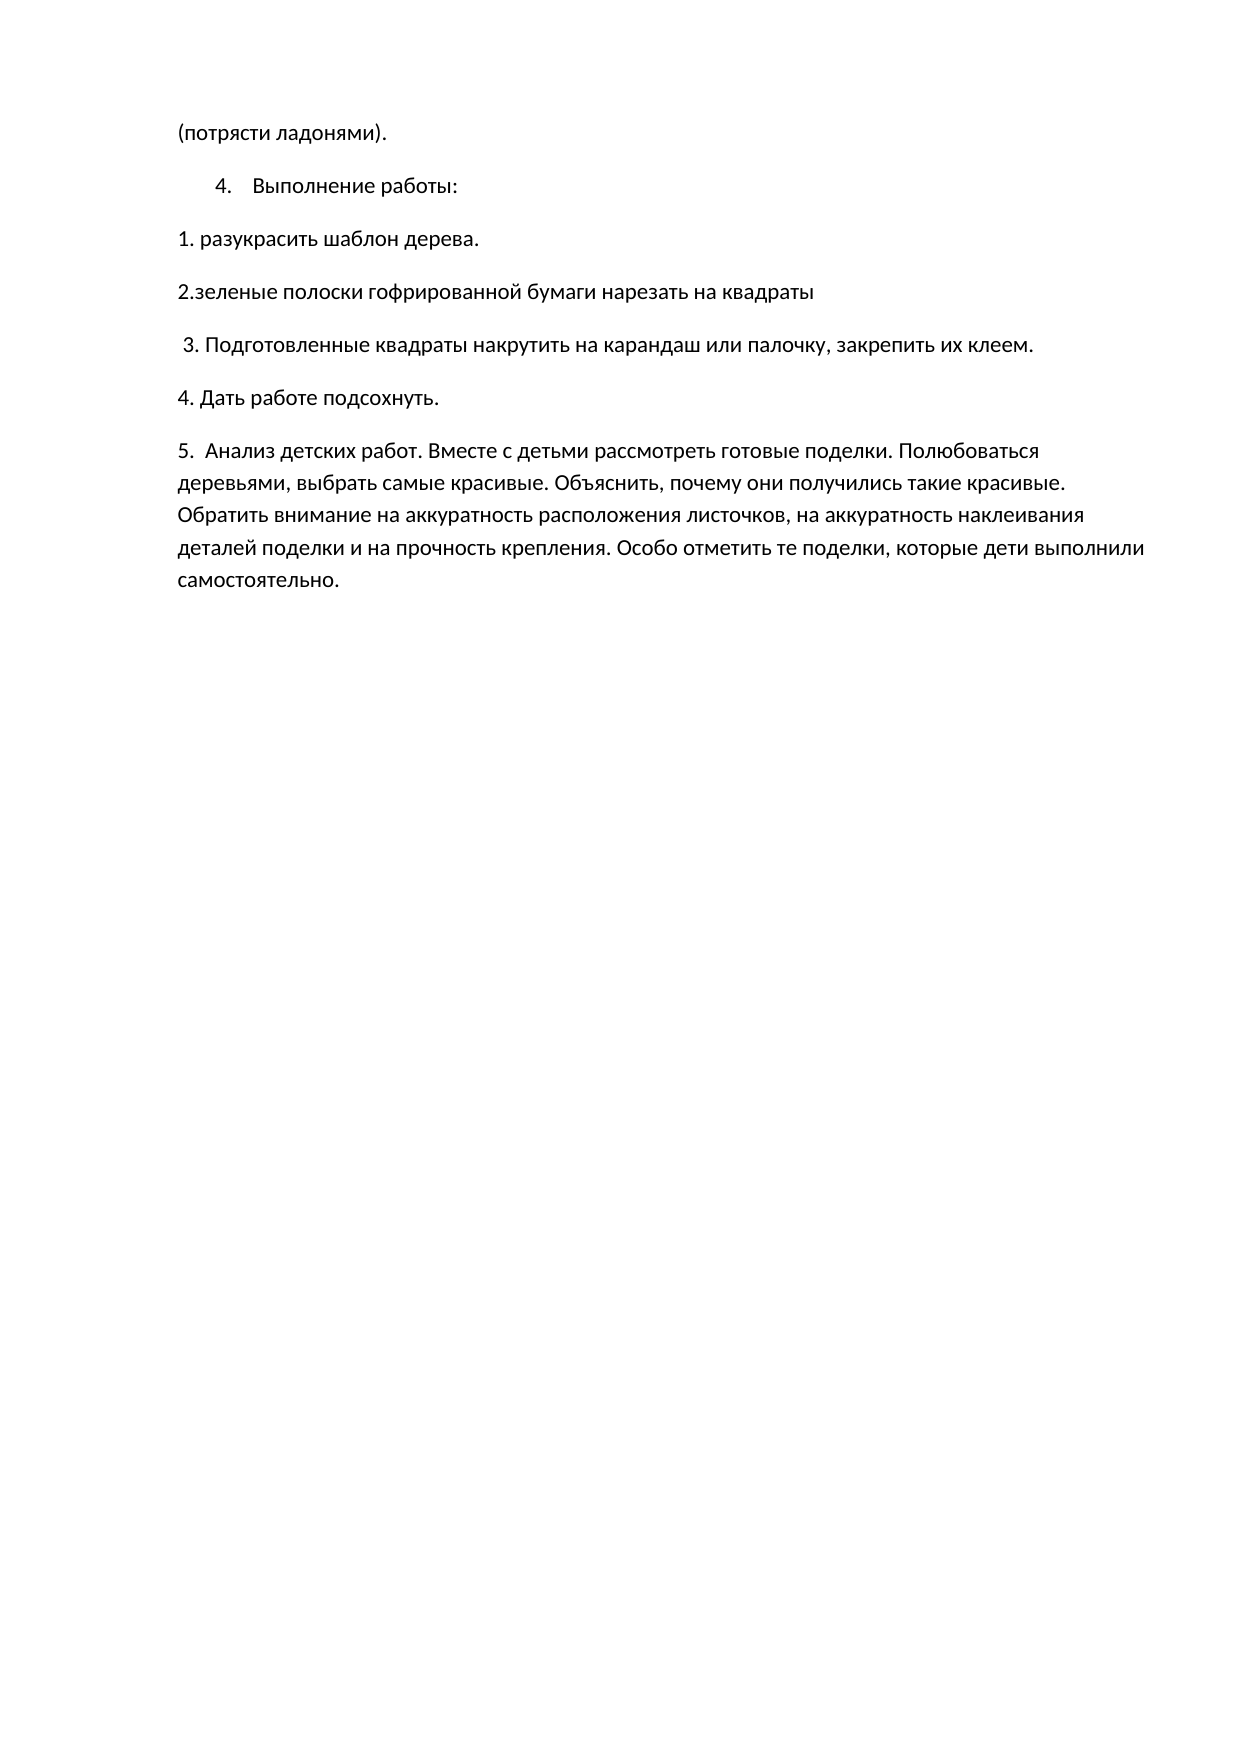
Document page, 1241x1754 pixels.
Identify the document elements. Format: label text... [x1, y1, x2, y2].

text 3. Подготовленные квадраты накрутить на карандаш или палочку, закрепить их клеем. [177, 330, 1152, 358]
list Выполнение работы: [215, 171, 1152, 199]
text 1. разукрасить шаблон дерева. [177, 224, 1152, 252]
text (потрясти ладонями). [177, 118, 1152, 146]
text 5. Анализ детских работ. Вместе с детьми рассмотреть готовые поделки. Полюбоваться деревьями, выбрать самые красивые. Объяснить, почему они получились такие красивые. Обратить внимание на аккуратность расположения листочков, на аккуратность наклеивания деталей поделки и на прочность крепления. Особо отметить те поделки, которые дети выполнили самостоятельно. [177, 436, 1152, 593]
text 4. Дать работе подсохнуть. [177, 383, 1152, 411]
text 2.зеленые полоски гофрированной бумаги нарезать на квадраты [177, 277, 1152, 305]
